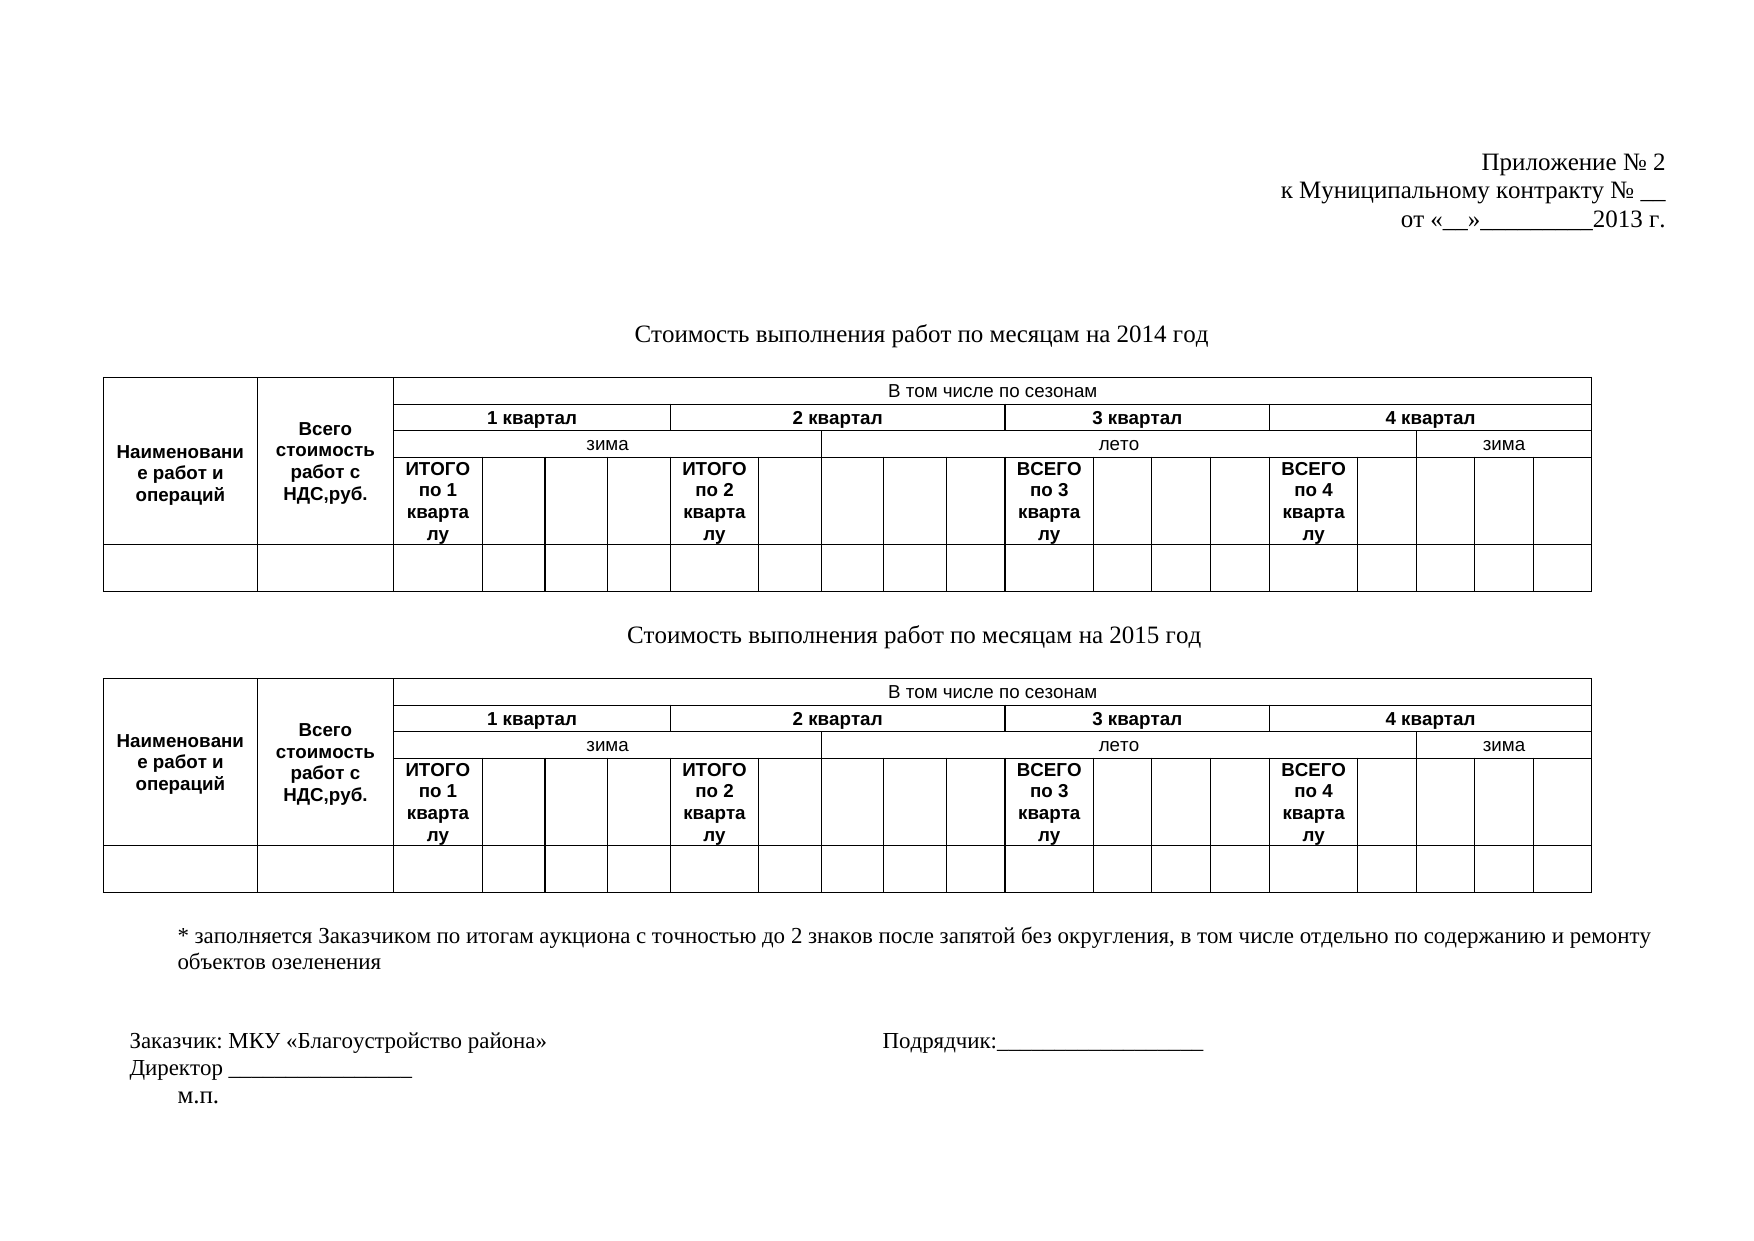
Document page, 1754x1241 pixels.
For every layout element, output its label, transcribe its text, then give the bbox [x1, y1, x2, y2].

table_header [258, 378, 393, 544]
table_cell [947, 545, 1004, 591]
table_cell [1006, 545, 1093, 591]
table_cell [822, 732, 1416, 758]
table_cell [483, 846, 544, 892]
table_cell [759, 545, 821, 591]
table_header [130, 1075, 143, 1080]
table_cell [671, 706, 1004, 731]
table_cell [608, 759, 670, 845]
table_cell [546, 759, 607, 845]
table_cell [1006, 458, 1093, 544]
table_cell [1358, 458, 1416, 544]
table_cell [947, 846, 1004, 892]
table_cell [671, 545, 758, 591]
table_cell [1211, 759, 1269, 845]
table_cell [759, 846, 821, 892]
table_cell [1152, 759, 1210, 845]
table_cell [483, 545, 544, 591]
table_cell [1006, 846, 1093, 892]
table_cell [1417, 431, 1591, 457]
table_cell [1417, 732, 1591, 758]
text Стоимость выполнения работ по месяцам на 2014 год [177, 319, 1665, 348]
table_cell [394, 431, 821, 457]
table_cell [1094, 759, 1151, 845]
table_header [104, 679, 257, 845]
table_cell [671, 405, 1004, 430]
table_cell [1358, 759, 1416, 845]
text Приложение № 2 [177, 147, 1665, 176]
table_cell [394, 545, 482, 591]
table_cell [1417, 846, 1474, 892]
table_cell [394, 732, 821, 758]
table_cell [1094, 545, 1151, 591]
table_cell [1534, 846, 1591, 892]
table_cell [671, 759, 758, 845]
text от «__»_________2013 г. [177, 204, 1665, 233]
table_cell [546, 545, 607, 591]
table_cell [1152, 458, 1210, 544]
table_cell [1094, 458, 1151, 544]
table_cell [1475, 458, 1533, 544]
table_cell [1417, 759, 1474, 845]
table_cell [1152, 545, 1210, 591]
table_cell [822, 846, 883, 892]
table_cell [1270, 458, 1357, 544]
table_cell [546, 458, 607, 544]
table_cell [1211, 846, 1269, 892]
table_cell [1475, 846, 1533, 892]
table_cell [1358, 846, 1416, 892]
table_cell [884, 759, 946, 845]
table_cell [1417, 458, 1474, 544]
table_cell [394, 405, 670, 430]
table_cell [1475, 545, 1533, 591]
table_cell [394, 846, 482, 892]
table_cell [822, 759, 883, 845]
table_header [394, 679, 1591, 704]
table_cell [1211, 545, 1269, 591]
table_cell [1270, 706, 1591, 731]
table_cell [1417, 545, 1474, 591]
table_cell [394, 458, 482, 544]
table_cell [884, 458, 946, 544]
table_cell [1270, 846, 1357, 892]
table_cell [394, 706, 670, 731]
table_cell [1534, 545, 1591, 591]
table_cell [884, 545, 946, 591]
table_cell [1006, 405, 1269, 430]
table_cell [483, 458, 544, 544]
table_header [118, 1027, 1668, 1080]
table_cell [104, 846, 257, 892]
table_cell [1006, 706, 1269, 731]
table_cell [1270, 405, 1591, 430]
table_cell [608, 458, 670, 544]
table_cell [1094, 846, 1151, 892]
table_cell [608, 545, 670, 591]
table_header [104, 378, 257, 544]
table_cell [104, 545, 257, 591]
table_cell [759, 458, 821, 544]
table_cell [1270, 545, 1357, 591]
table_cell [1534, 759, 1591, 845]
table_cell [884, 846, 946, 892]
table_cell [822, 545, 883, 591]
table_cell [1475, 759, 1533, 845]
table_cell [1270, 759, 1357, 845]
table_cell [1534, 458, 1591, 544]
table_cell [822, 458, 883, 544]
text * заполняется Заказчиком по итогам аукциона с точностью до 2 знаков после запятой без округления, в том числе отдельно по содержанию и ремонту объектов озеленения [177, 922, 1665, 974]
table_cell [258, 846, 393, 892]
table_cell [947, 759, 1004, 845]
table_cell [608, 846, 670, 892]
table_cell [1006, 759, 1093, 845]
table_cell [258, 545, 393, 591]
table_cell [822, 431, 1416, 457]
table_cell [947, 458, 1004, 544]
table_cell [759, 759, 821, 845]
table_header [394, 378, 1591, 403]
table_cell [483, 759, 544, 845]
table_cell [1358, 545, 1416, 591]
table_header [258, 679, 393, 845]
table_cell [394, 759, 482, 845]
text к Муниципальному контракту № __ [177, 176, 1665, 204]
text м.п. [177, 1080, 1665, 1109]
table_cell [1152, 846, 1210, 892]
text Стоимость выполнения работ по месяцам на 2015 год [162, 621, 1665, 649]
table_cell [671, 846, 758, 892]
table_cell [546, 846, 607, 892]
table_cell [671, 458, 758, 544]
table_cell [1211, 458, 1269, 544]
